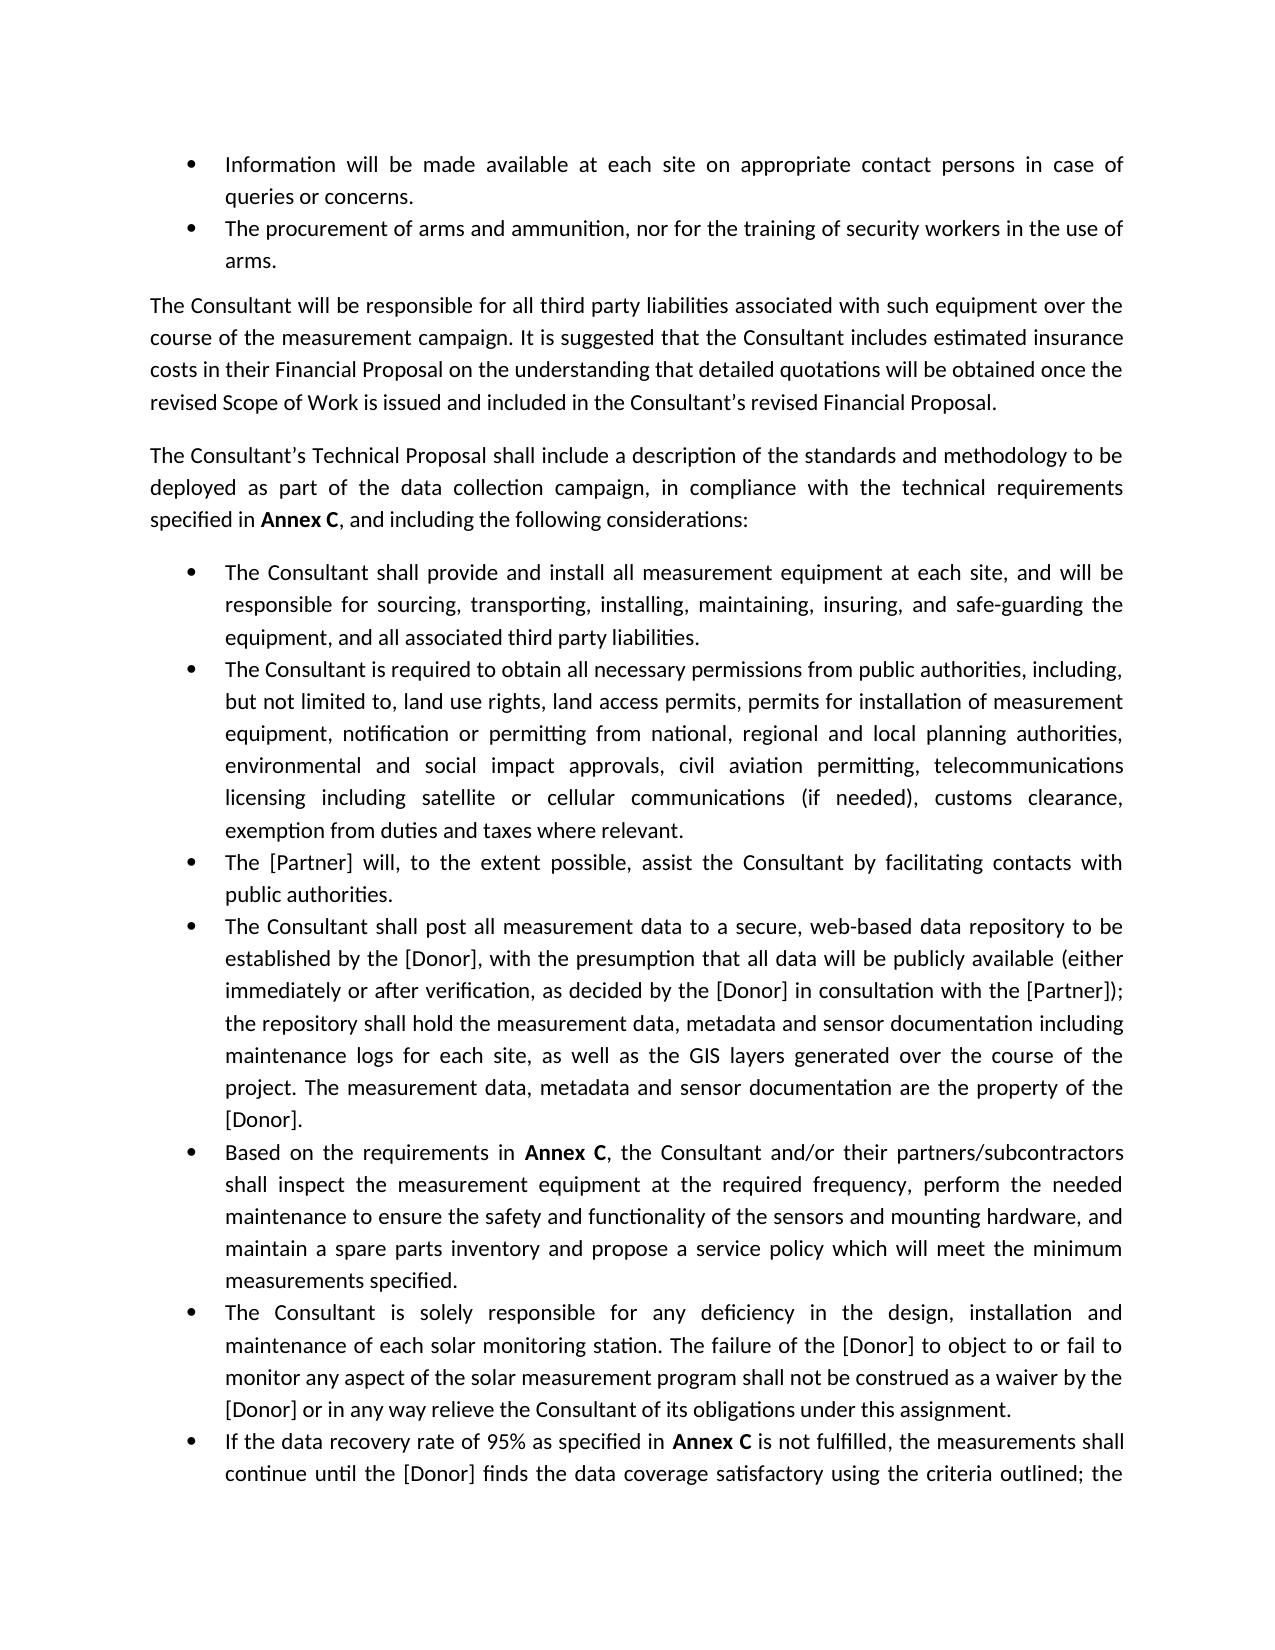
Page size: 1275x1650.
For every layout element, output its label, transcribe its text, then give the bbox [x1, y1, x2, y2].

text The Consultant is required to obtain all necessary permissions from public authorities, including, but not limited to, land use rights, land access permits, permits for installation of measurement equipment, notification or permitting from national, regional and local planning authorities, environmental and social impact approvals, civil aviation permitting, telecommunications licensing including satellite or cellular communications (if needed), customs clearance, exemption from duties and taxes where relevant. [187, 655, 1125, 844]
text The Consultant is solely responsible for any deficiency in the design, installation and maintenance of each solar monitoring station. The failure of the [Donor] to object to or fail to monitor any aspect of the solar measurement program shall not be construed as a waiver by the [Donor] or in any way relieve the Consultant of its obligations under this assignment. [187, 1298, 1125, 1423]
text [187, 1427, 1125, 1487]
text Based on the requirements in Annex C, the Consultant and/or their partners/subcontractors shall inspect the measurement equipment at the required frequency, perform the needed maintenance to ensure the safety and functionality of the sensors and mounting hardware, and maintain a spare parts inventory and propose a service policy which will meet the minimum measurements specified. [187, 1138, 1125, 1294]
text The [Partner] will, to the extent possible, assist the Consultant by facilitating contacts with public authorities. [187, 848, 1125, 908]
text The procurement of arms and ammunition, nor for the training of security workers in the use of arms. [187, 214, 1125, 274]
text Information will be made available at each site on appropriate contact persons in case of queries or concerns. [187, 150, 1125, 210]
text The Consultant shall post all measurement data to a secure, web-based data repository to be established by the [Donor], with the presumption that all data will be publicly available (either immediately or after verification, as decided by the [Donor] in consultation with the [Partner]); the repository shall hold the measurement data, metadata and sensor documentation including maintenance logs for each site, as well as the GIS layers generated over the course of the project. The measurement data, metadata and sensor documentation are the property of the [Donor]. [187, 912, 1125, 1133]
text The Consultant shall provide and install all measurement equipment at each site, and will be responsible for sourcing, transporting, installing, maintaining, insuring, and safe-guarding the equipment, and all associated third party liabilities. [187, 558, 1125, 651]
text The Consultant will be responsible for all third party liabilities associated with such equipment over the course of the measurement campaign. It is suggested that the Consultant includes estimated insurance costs in their Financial Proposal on the understanding that detailed quotations will be obtained once the revised Scope of Work is issued and included in the Consultant’s revised Financial Proposal. [150, 291, 1125, 416]
text The Consultant’s Technical Proposal shall include a description of the standards and methodology to be deployed as part of the data collection campaign, in compliance with the technical requirements specified in Annex C, and including the following considerations: [150, 441, 1125, 533]
